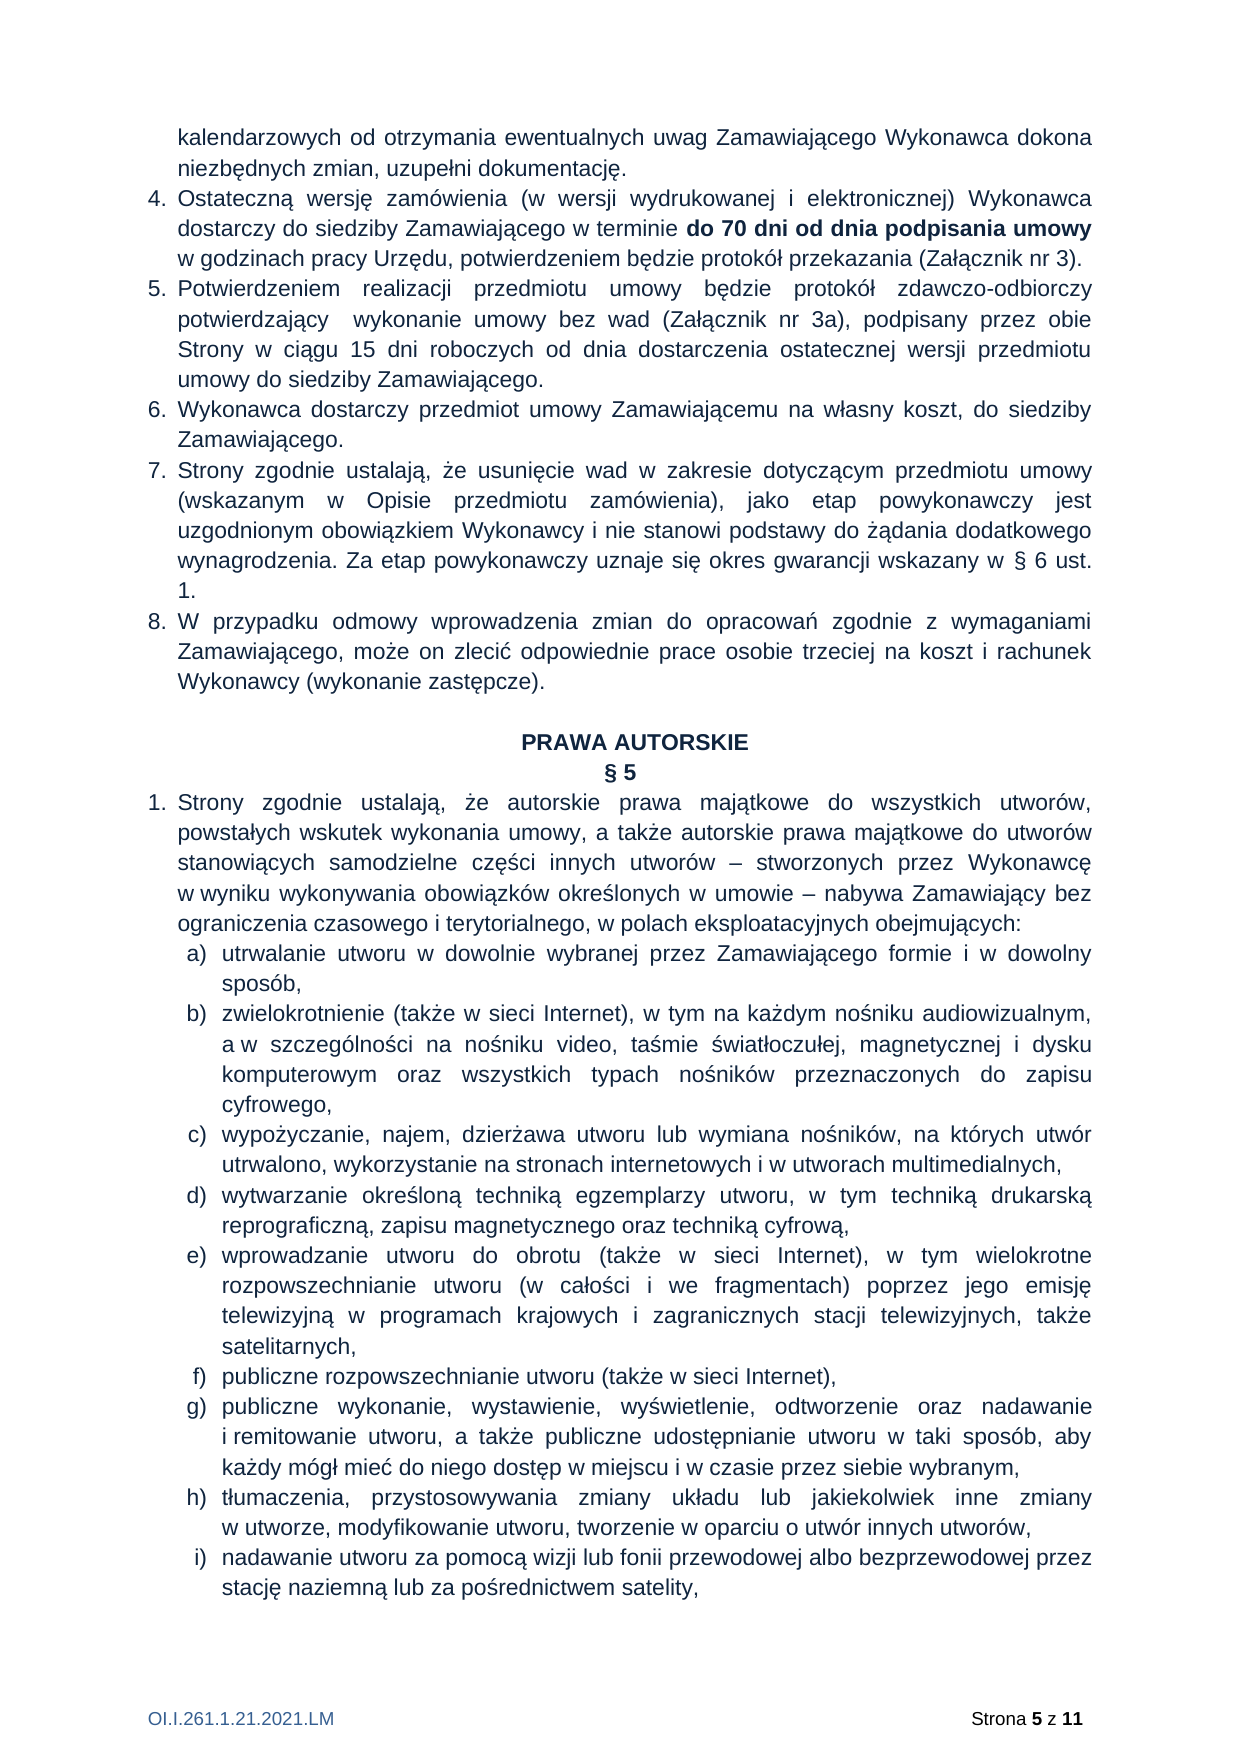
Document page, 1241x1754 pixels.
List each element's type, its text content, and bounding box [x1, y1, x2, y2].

list utrwalanie utworu w dowolnie wybranej przez Zamawiającego formie i w dowolny sposób, [207, 940, 1092, 996]
list Strony zgodnie ustalają, że autorskie prawa majątkowe do wszystkich utworów, powstałych wskutek wykonania umowy, a także autorskie prawa majątkowe do utworów stanowiących samodzielne części innych utworów – stworzonych przez Wykonawcę w wyniku wykonywania obowiązków określonych w umowie – nabywa Zamawiający bez ograniczenia czasowego i terytorialnego, w polach eksploatacyjnych obejmujących: [148, 789, 1092, 936]
list wypożyczanie, najem, dzierżawa utworu lub wymiana nośników, na których utwór utrwalono, wykorzystanie na stronach internetowych i w utworach multimedialnych, [207, 1121, 1092, 1178]
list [148, 124, 1092, 181]
list zwielokrotnienie (także w sieci Internet), w tym na każdym nośniku audiowizualnym, a w szczególności na nośniku video, taśmie światłoczułej, magnetycznej i dysku komputerowym oraz wszystkich typach nośników przeznaczonych do zapisu cyfrowego, [207, 1000, 1092, 1117]
list Wykonawca dostarczy przedmiot umowy Zamawiającemu na własny koszt, do siedziby Zamawiającego. [148, 396, 1092, 453]
list Ostateczną wersję zamówienia (w wersji wydrukowanej i elektronicznej) Wykonawca dostarczy do siedziby Zamawiającego w terminie do 70 dni od dnia podpisania umowy w godzinach pracy Urzędu, potwierdzeniem będzie protokół przekazania (Załącznik nr 3). [148, 185, 1092, 271]
list W przypadku odmowy wprowadzenia zmian do opracowań zgodnie z wymaganiami Zamawiającego, może on zlecić odpowiednie prace osobie trzeciej na koszt i rachunek Wykonawcy (wykonanie zastępcze). [148, 608, 1092, 694]
list publiczne wykonanie, wystawienie, wyświetlenie, odtworzenie oraz nadawanie i remitowanie utworu, a także publiczne udostępnianie utworu w taki sposób, aby każdy mógł mieć do niego dostęp w miejscu i w czasie przez siebie wybranym, [207, 1393, 1092, 1480]
list tłumaczenia, przystosowywania zmiany układu lub jakiekolwiek inne zmiany w utworze, modyfikowanie utworu, tworzenie w oparciu o utwór innych utworów, [207, 1484, 1092, 1540]
list Strony zgodnie ustalają, że usunięcie wad w zakresie dotyczącym przedmiotu umowy (wskazanym w Opisie przedmiotu zamówienia), jako etap powykonawczy jest uzgodnionym obowiązkiem Wykonawcy i nie stanowi podstawy do żądania dodatkowego wynagrodzenia. Za etap powykonawczy uznaje się okres gwarancji wskazany w § 6 ust. 1. [148, 457, 1092, 604]
list Potwierdzeniem realizacji przedmiotu umowy będzie protokół zdawczo-odbiorczy potwierdzający wykonanie umowy bez wad (Załącznik nr 3a), podpisany przez obie Strony w ciągu 15 dni roboczych od dnia dostarczenia ostatecznej wersji przedmiotu umowy do siedziby Zamawiającego. [148, 275, 1092, 392]
list wytwarzanie określoną techniką egzemplarzy utworu, w tym techniką drukarską reprograficzną, zapisu magnetycznego oraz techniką cyfrową, [207, 1182, 1092, 1238]
text § 5 [148, 759, 1092, 785]
list publiczne rozpowszechnianie utworu (także w sieci Internet), [207, 1363, 1092, 1389]
text PRAWA AUTORSKIE [177, 728, 1092, 755]
list wprowadzanie utworu do obrotu (także w sieci Internet), w tym wielokrotne rozpowszechnianie utworu (w całości i we fragmentach) poprzez jego emisję telewizyjną w programach krajowych i zagranicznych stacji telewizyjnych, także satelitarnych, [207, 1242, 1092, 1359]
list nadawanie utworu za pomocą wizji lub fonii przewodowej albo bezprzewodowej przez stację naziemną lub za pośrednictwem satelity, [207, 1544, 1092, 1601]
